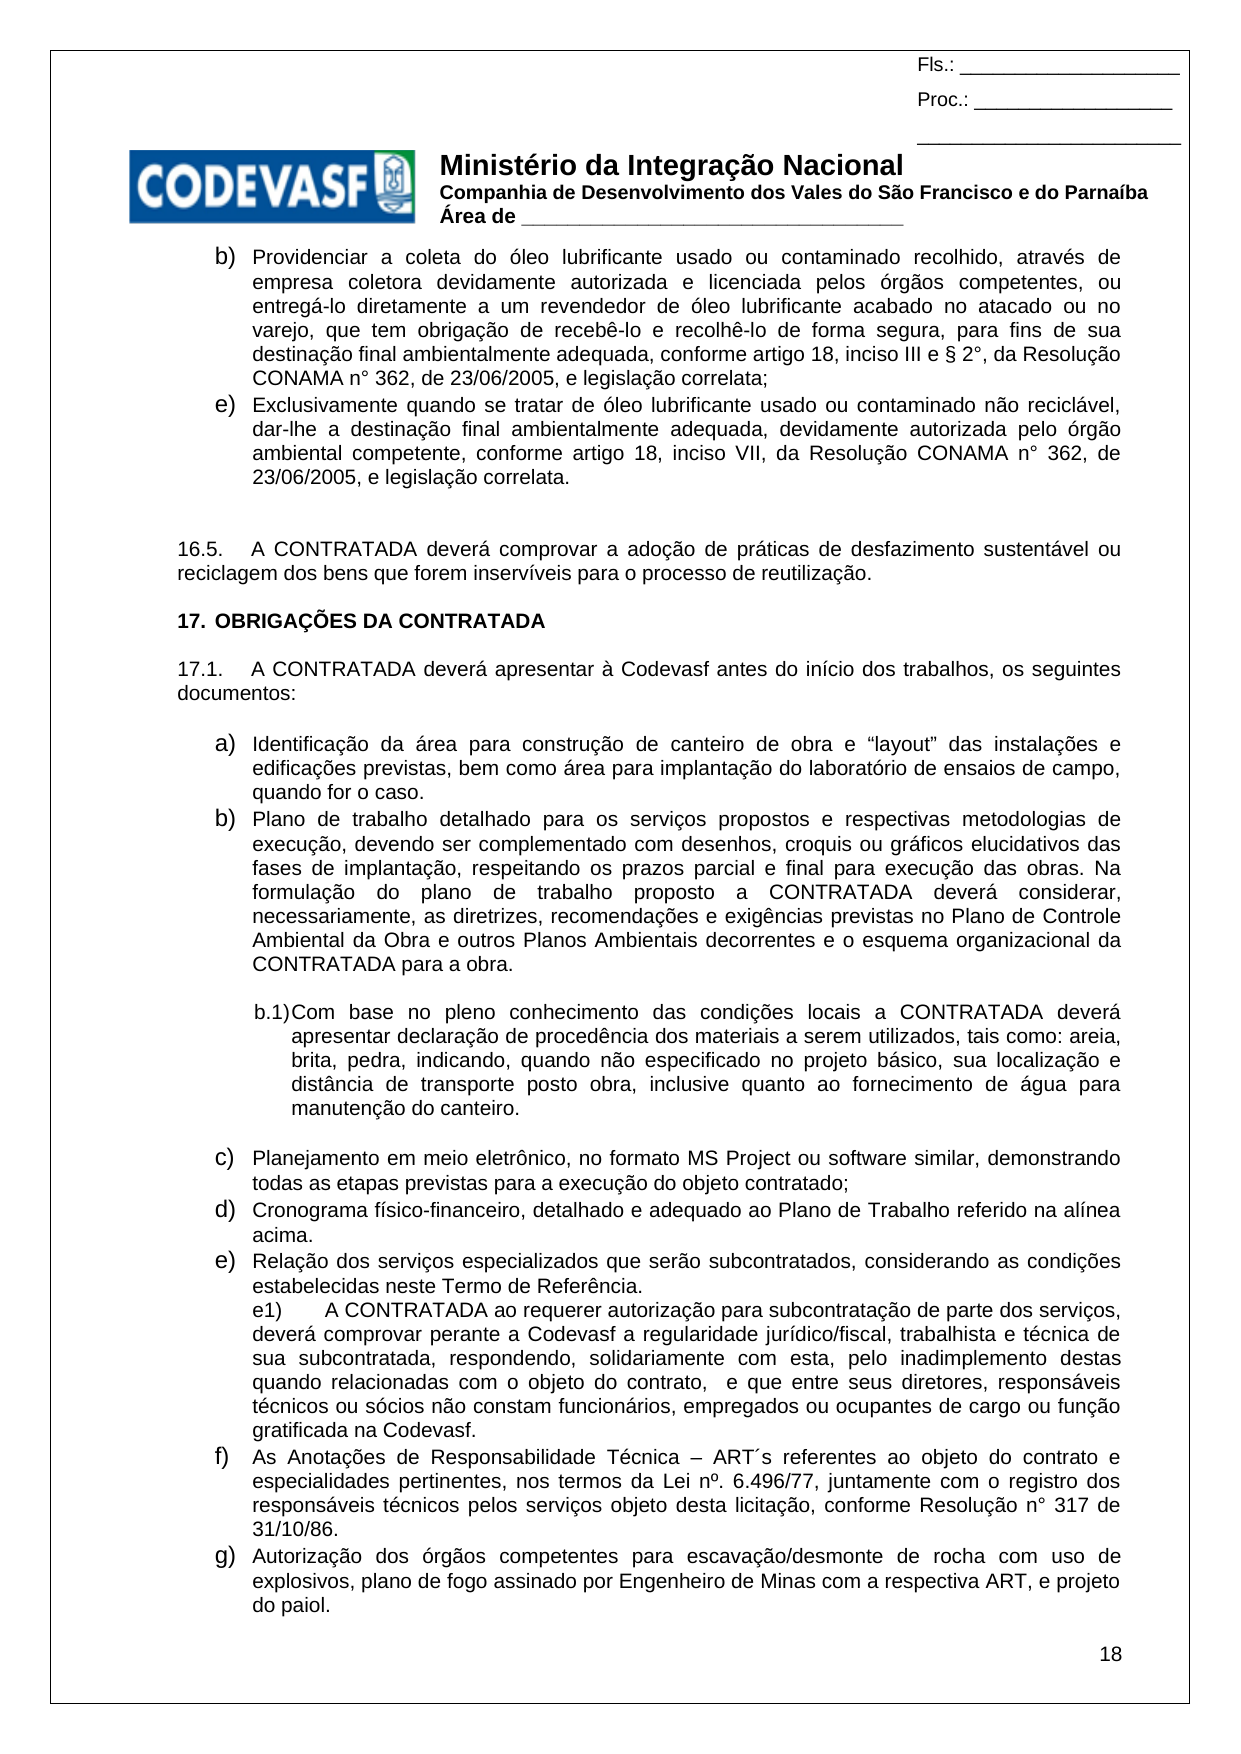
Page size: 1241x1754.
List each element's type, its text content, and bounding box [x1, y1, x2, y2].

list Plano de trabalho detalhado para os serviços propostos e respectivas metodologias de execução, devendo ser complementado com desenhos, croquis ou gráficos elucidativos das fases de implantação, respeitando os prazos parcial e final para execução das obras. Na formulação do plano de trabalho proposto a CONTRATADA deverá considerar, necessariamente, as diretrizes, recomendações e exigências previstas no Plano de Controle Ambiental da Obra e outros Planos Ambientais decorrentes e o esquema organizacional da CONTRATADA para a obra. [214, 804, 1122, 976]
list Identificação da área para construção de canteiro de obra e “layout” das instalações e edificações previstas, bem como área para implantação do laboratório de ensaios de campo, quando for o caso. [214, 729, 1122, 804]
picture [129, 150, 417, 226]
list e1) A CONTRATADA ao requerer autorização para subcontratação de parte dos serviços, deverá comprovar perante a Codevasf a regularidade jurídico/fiscal, trabalhista e técnica de sua subcontratada, respondendo, solidariamente com esta, pelo inadimplemento destas quando relacionadas com o objeto do contrato, e que entre seus diretores, responsáveis técnicos ou sócios não constam funcionários, empregados ou ocupantes de cargo ou função gratificada na Codevasf. [252, 1298, 1122, 1442]
subtitle A CONTRATADA deverá comprovar a adoção de práticas de desfazimento sustentável ou reciclagem dos bens que forem inservíveis para o processo de reutilização. [177, 537, 1122, 585]
list Exclusivamente quando se tratar de óleo lubrificante usado ou contaminado não reciclável, dar-lhe a destinação final ambientalmente adequada, devidamente autorizada pelo órgão ambiental competente, conforme artigo 18, inciso VII, da Resolução CONAMA n° 362, de 23/06/2005, e legislação correlata. [214, 389, 1122, 489]
subtitle A CONTRATADA deverá apresentar à Codevasf antes do início dos trabalhos, os seguintes documentos: [177, 657, 1122, 705]
list Relação dos serviços especializados que serão subcontratados, considerando as condições estabelecidas neste Termo de Referência. [214, 1246, 1122, 1298]
subtitle OBRIGAÇÕES DA CONTRATADA [177, 609, 1122, 633]
list Com base no pleno conhecimento das condições locais a CONTRATADA deverá apresentar declaração de procedência dos materiais a serem utilizados, tais como: areia, brita, pedra, indicando, quando não especificado no projeto básico, sua localização e distância de transporte posto obra, inclusive quanto ao fornecimento de água para manutenção do canteiro. [254, 999, 1122, 1119]
list Cronograma físico-financeiro, detalhado e adequado ao Plano de Trabalho referido na alínea acima. [214, 1195, 1122, 1246]
list Providenciar a coleta do óleo lubrificante usado ou contaminado recolhido, através de empresa coletora devidamente autorizada e licenciada pelos órgãos competentes, ou entregá-lo diretamente a um revendedor de óleo lubrificante acabado no atacado ou no varejo, que tem obrigação de recebê-lo e recolhê-lo de forma segura, para fins de sua destinação final ambientalmente adequada, conforme artigo 18, inciso III e § 2°, da Resolução CONAMA n° 362, de 23/06/2005, e legislação correlata; [214, 242, 1122, 389]
list As Anotações de Responsabilidade Técnica – ART´s referentes ao objeto do contrato e especialidades pertinentes, nos termos da Lei nº. 6.496/77, juntamente com o registro dos responsáveis técnicos pelos serviços objeto desta licitação, conforme Resolução n° 317 de 31/10/86. [214, 1442, 1122, 1541]
list Planejamento em meio eletrônico, no formato MS Project ou software similar, demonstrando todas as etapas previstas para a execução do objeto contratado; [214, 1143, 1122, 1195]
list Autorização dos órgãos competentes para escavação/desmonte de rocha com uso de explosivos, plano de fogo assinado por Engenheiro de Minas com a respectiva ART, e projeto do paiol. [214, 1541, 1122, 1617]
